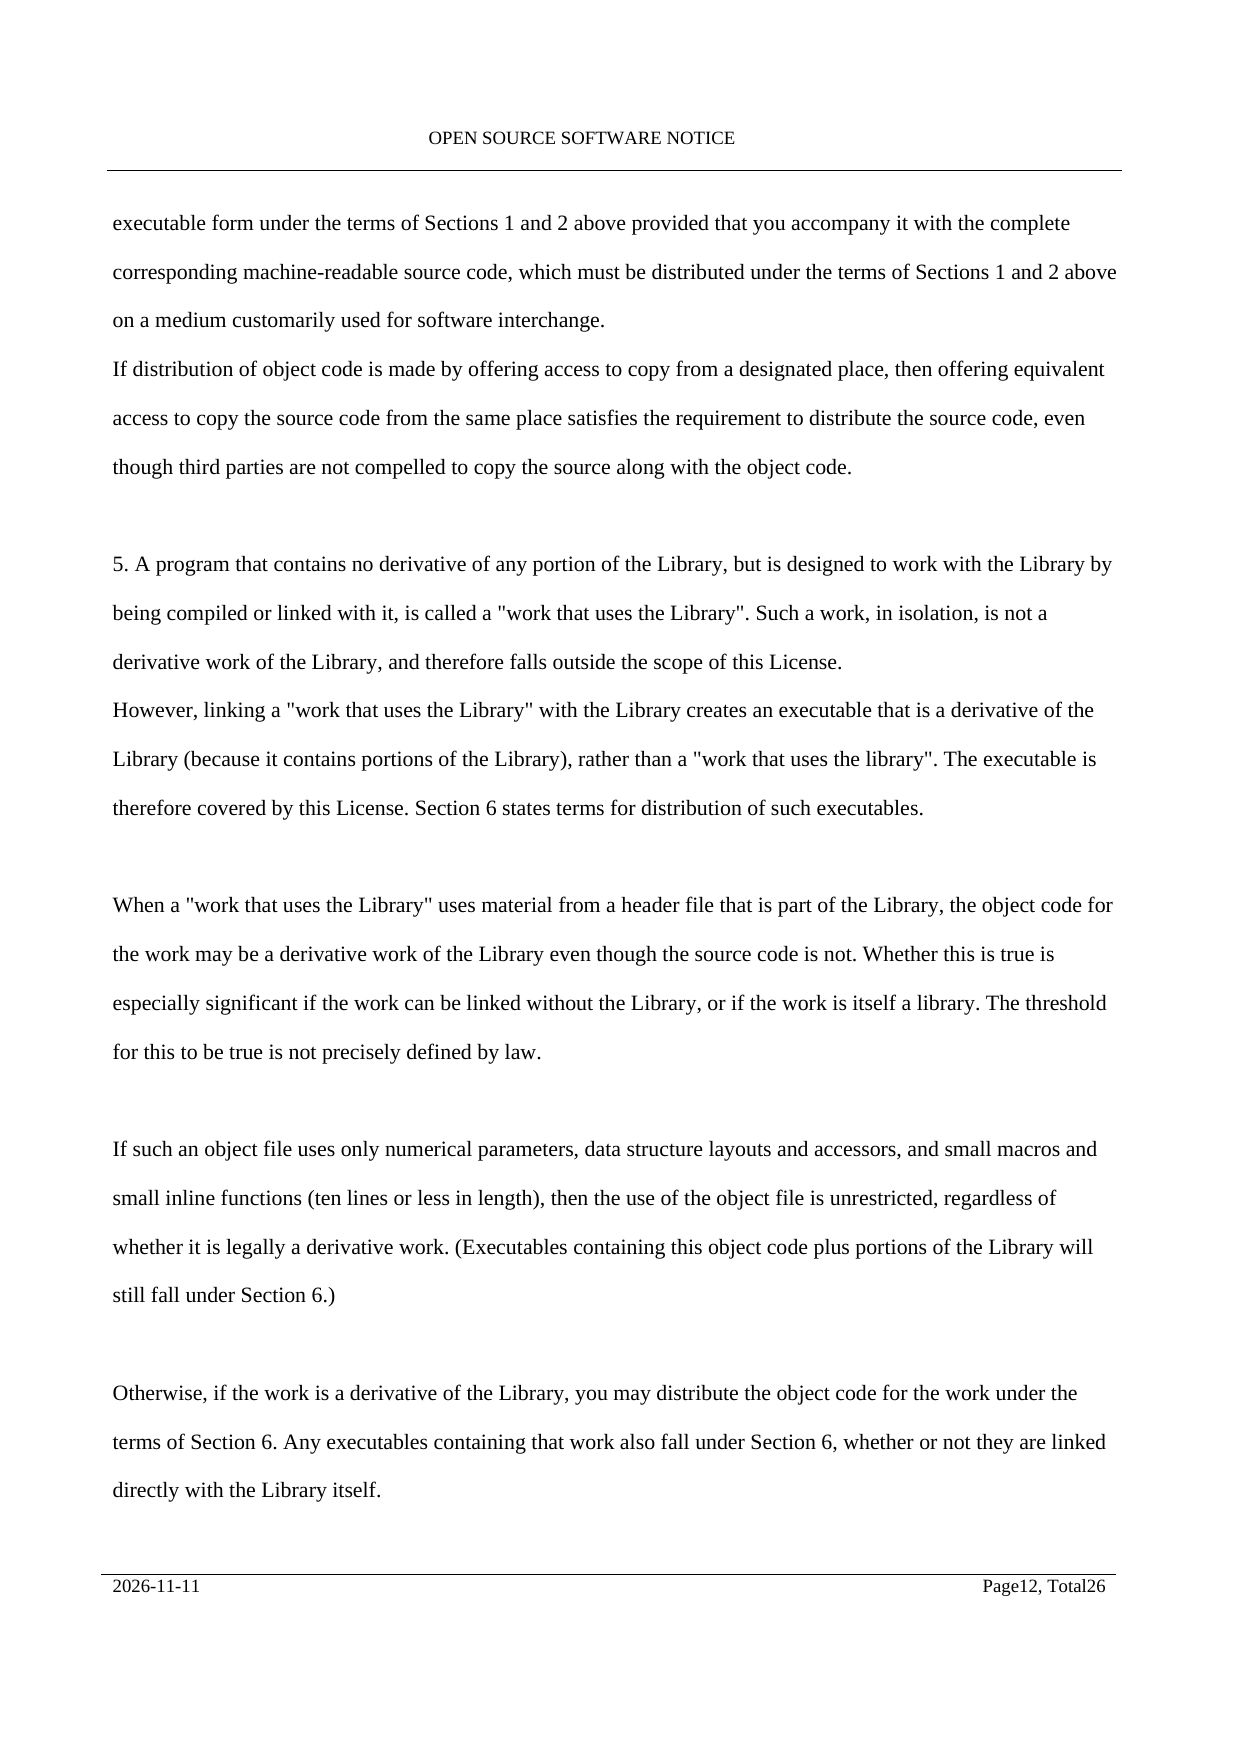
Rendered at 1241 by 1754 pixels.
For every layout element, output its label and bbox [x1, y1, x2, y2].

text [112, 206, 1128, 1506]
